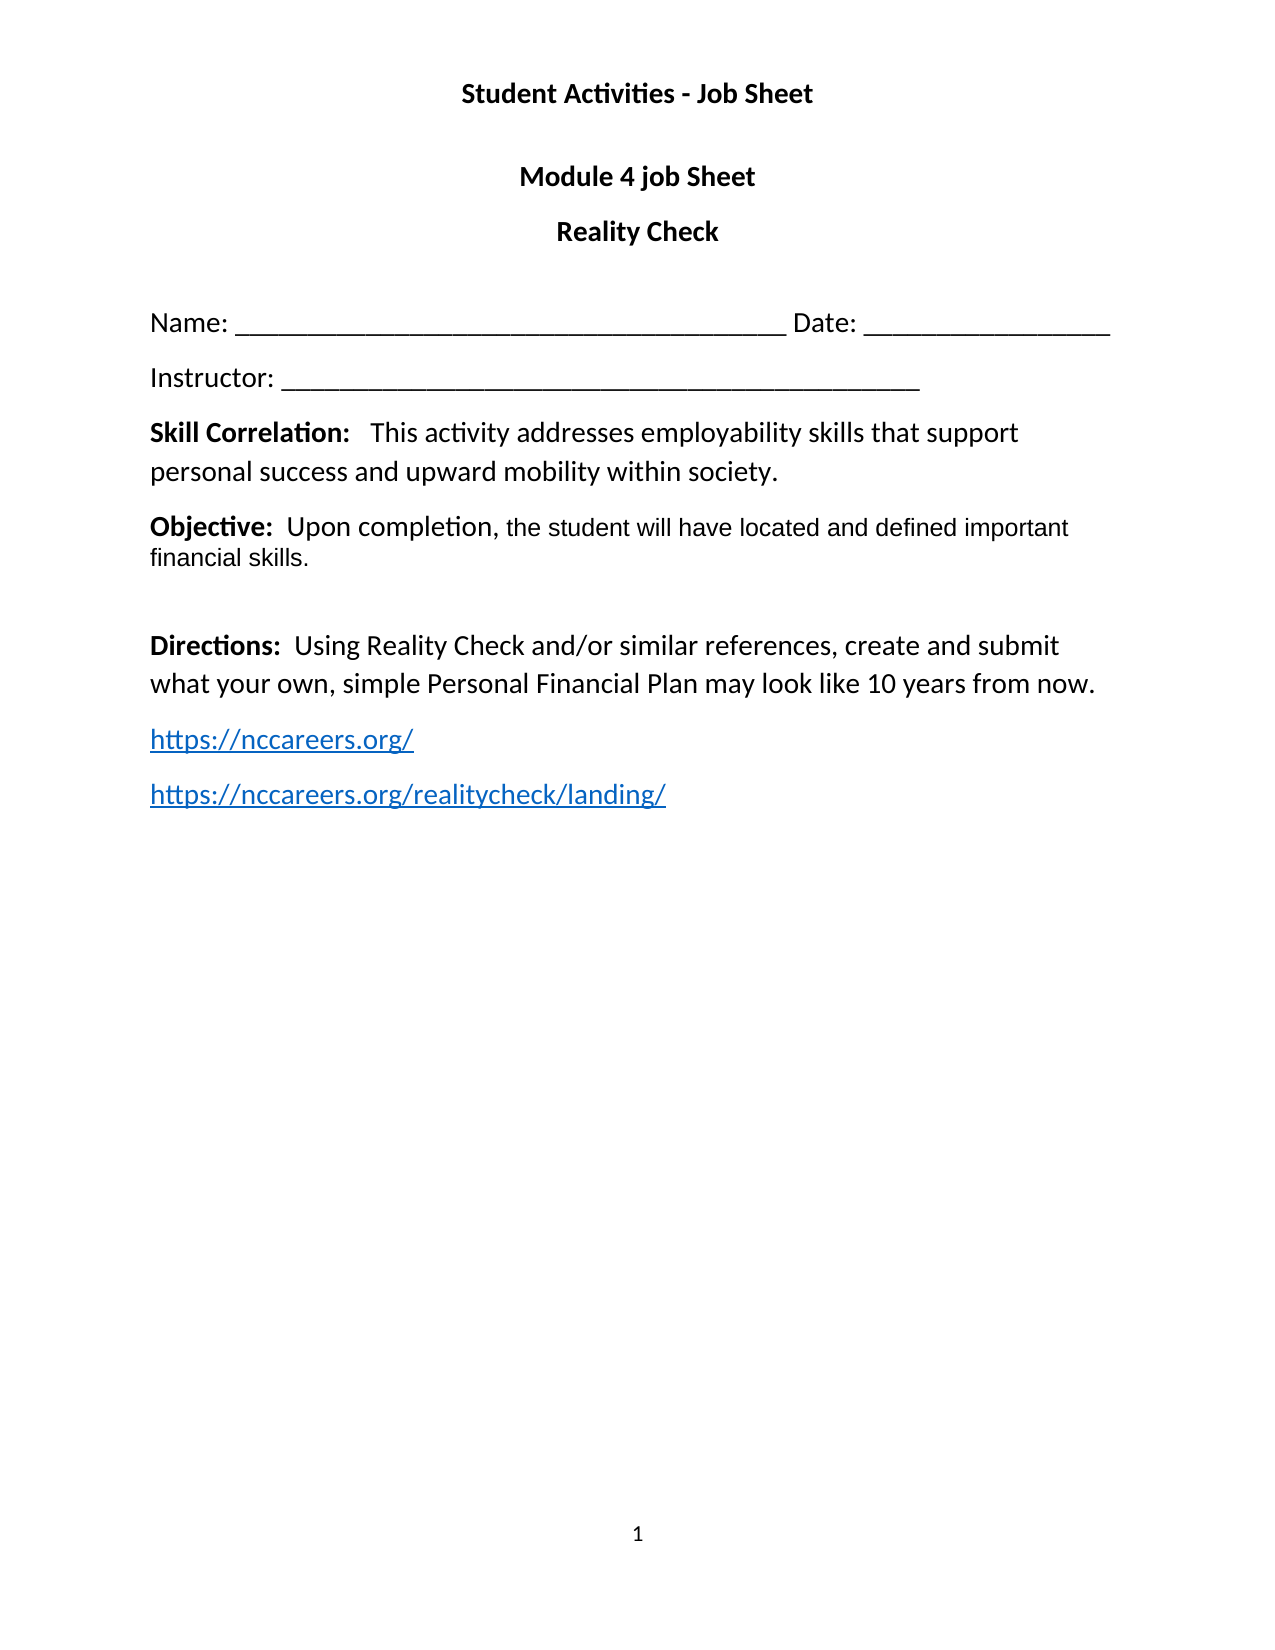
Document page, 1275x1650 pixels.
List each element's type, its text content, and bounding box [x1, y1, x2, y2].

text Reality Check [150, 213, 1125, 249]
text Skill Correlation: This activity addresses employability skills that support personal success and upward mobility within society. [150, 414, 1125, 488]
text Directions: Using Reality Check and/or similar references, create and submit what your own, simple Personal Financial Plan may look like 10 years from now. [150, 627, 1125, 701]
text Name: ______________________________________ Date: _________________ [150, 304, 1125, 339]
text Objective: Upon completion, the student will have located and defined important financial skills. [150, 508, 1125, 572]
text https://nccareers.org/realitycheck/landing/ [150, 776, 1125, 811]
text https://nccareers.org/ [150, 721, 1125, 756]
text Instructor: ____________________________________________ [150, 359, 1125, 395]
text Module 4 job Sheet [150, 158, 1125, 194]
